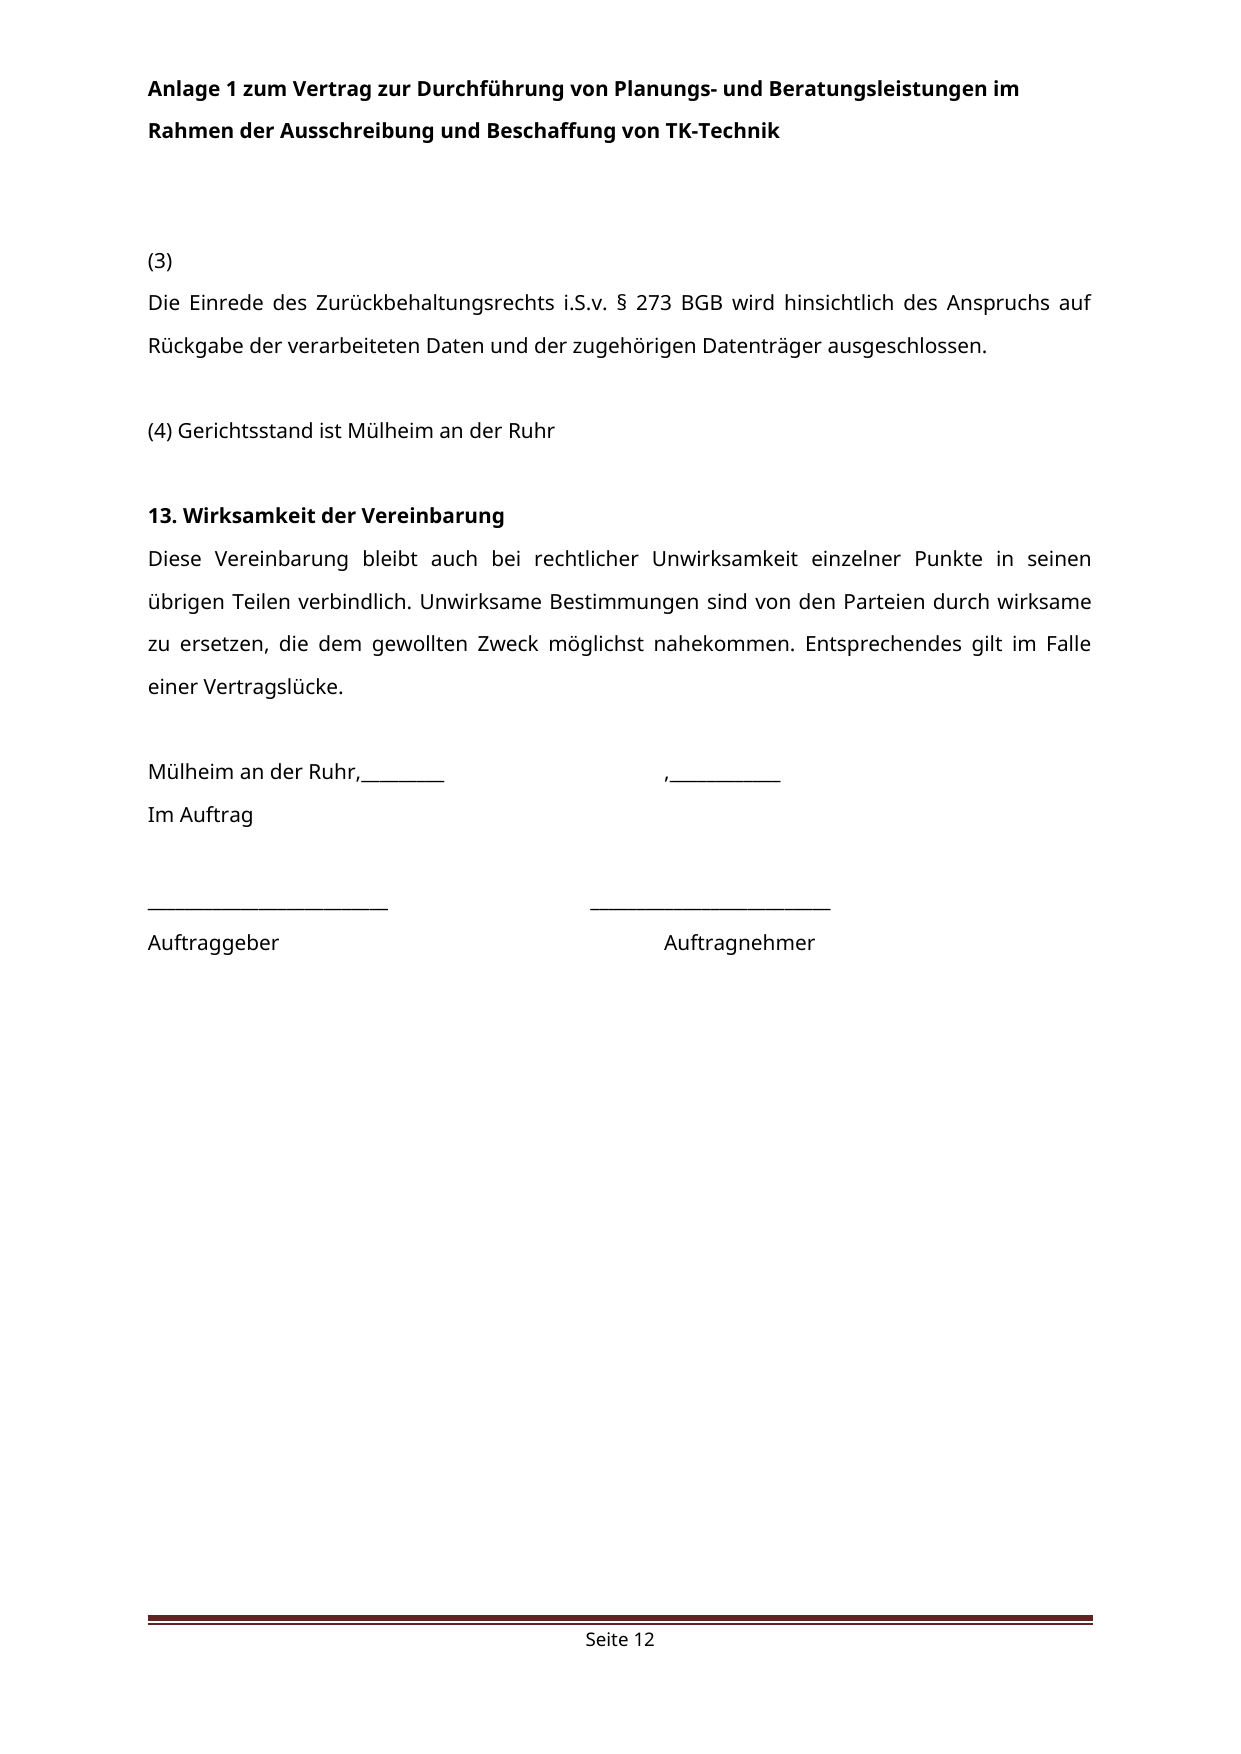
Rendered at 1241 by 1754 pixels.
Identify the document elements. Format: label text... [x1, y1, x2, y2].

text __________________________ __________________________ [148, 885, 1093, 913]
text Auftraggeber Auftragnehmer [148, 928, 1093, 956]
text (3) [148, 246, 1093, 274]
text Diese Vereinbarung bleibt auch bei rechtlicher Unwirksamkeit einzelner Punkte in seinen übrigen Teilen verbindlich. Unwirksame Bestimmungen sind von den Parteien durch wirksame zu ersetzen, die dem gewollten Zweck möglichst nahekommen. Entsprechendes gilt im Falle einer Vertragslücke. [148, 544, 1093, 700]
text (4) Gerichtsstand ist Mülheim an der Ruhr [148, 416, 1093, 445]
text 13. Wirksamkeit der Vereinbarung [148, 502, 1093, 530]
text Die Einrede des Zurückbehaltungsrechts i.S.v. § 273 BGB wird hinsichtlich des Anspruchs auf Rückgabe der verarbeiteten Daten und der zugehörigen Datenträger ausgeschlossen. [148, 288, 1093, 359]
text Mülheim an der Ruhr,_________ ,____________ [148, 757, 1093, 786]
text Im Auftrag [148, 800, 1093, 828]
